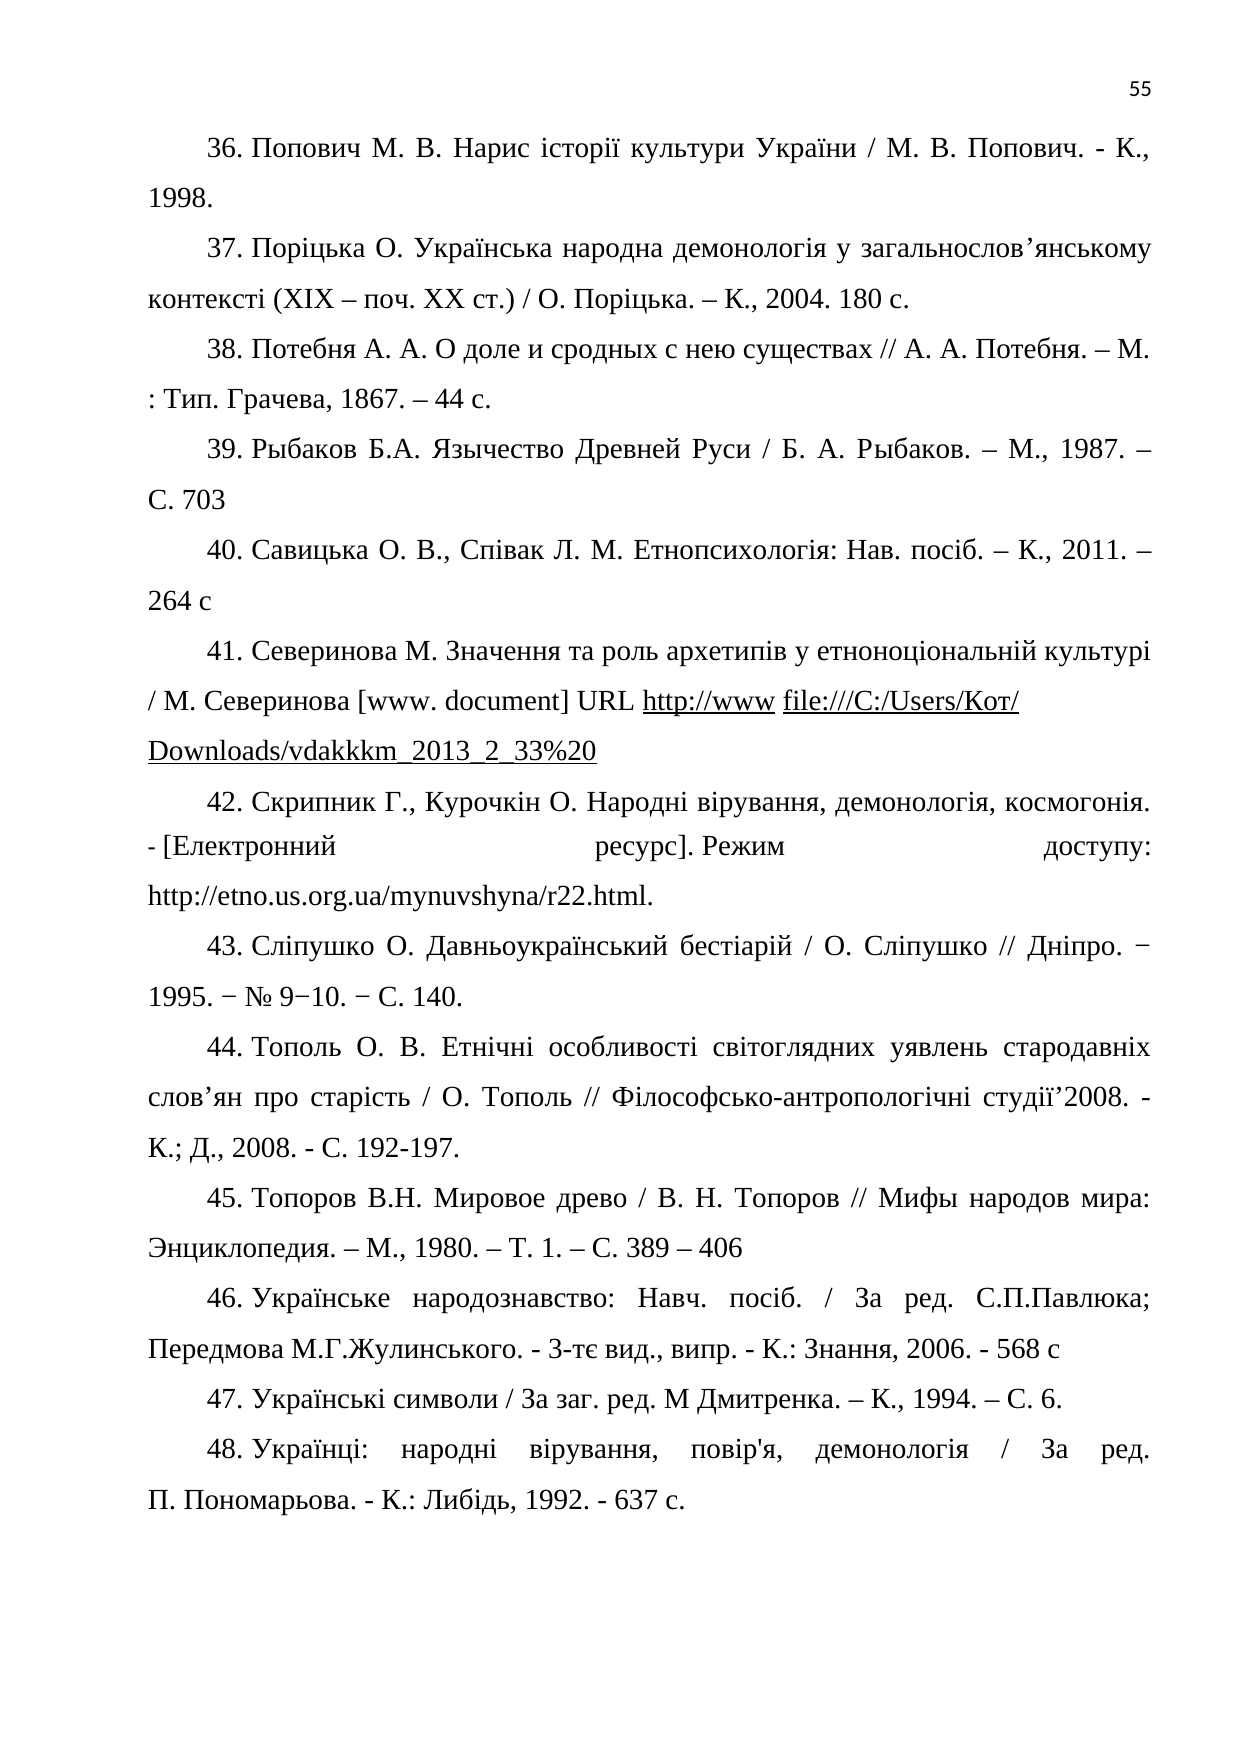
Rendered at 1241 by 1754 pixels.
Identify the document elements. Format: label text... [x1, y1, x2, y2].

list Українські символи / За заг. ред. М Дмитренка. – К., 1994. – С. 6. [148, 1381, 1152, 1415]
list Скрипник Г., Курочкін О. Народні вірування, демонологія, космогонія. [Електронний ресурс]. Режим доступу: http://etno.us.org.ua/mynuvshyna/r22.html. [148, 784, 1152, 912]
list Потебня А. А. О доле и сродных с нею существах // А. А. Потебня. – М. : Тип. Грачева, 1867. – 44 с. [148, 331, 1152, 415]
list Рыбаков Б.А. Язычество Древней Руси / Б. А. Рыбаков. – М., 1987. – С. 703 [148, 432, 1152, 516]
list Тополь О. В. Етнічні особливості світоглядних уявлень стародавніх слов’ян про старість / О. Тополь // Філософсько-антропологічні студії’2008. - К.; Д., 2008. - С. 192-197. [148, 1029, 1152, 1163]
list Попович М. В. Нарис історії культури України / М. В. Попович. - К., 1998. [148, 130, 1152, 214]
list Сліпушко О. Давньоукраїнський бестіарій / О. Сліпушко // Дніпро. − 1995. − № 9−10. − С. 140. [148, 928, 1152, 1012]
list Українське народознавство: Навч. посіб. / За ред. С.П.Павлюка; Передмова М.Г.Жулинського. - 3-тє вид., випр. - К.: Знання, 2006. - 568 с [148, 1281, 1152, 1364]
list Савицька О. В., Співак Л. М. Етнопсихологія: Нав. посіб. – К., 2011. –264 с [148, 532, 1152, 616]
list Топоров В.Н. Мировое древо / В. Н. Топоров // Мифы народов мира: Энциклопедия. – М., 1980. – Т. 1. – С. 389 – 406 [148, 1180, 1152, 1264]
list Поріцька О. Українська народна демонологія у загальнослов’янському контексті (ХІХ – поч. ХХ ст.) / О. Поріцька. – К., 2004. 180 с. [148, 230, 1152, 314]
list Северинова М. Значення та роль архетипів у етноноціональній культурі / М. Северинова [www. document] URL http://www file:///C:/Users/Кот/Downloads/vdakkkm_2013_2_33%20 [148, 633, 1152, 767]
list Українці: народні вірування, повір'я, демонологія / За ред. П. Пономарьова. - К.: Либідь, 1992. - 637 с. [148, 1432, 1152, 1515]
